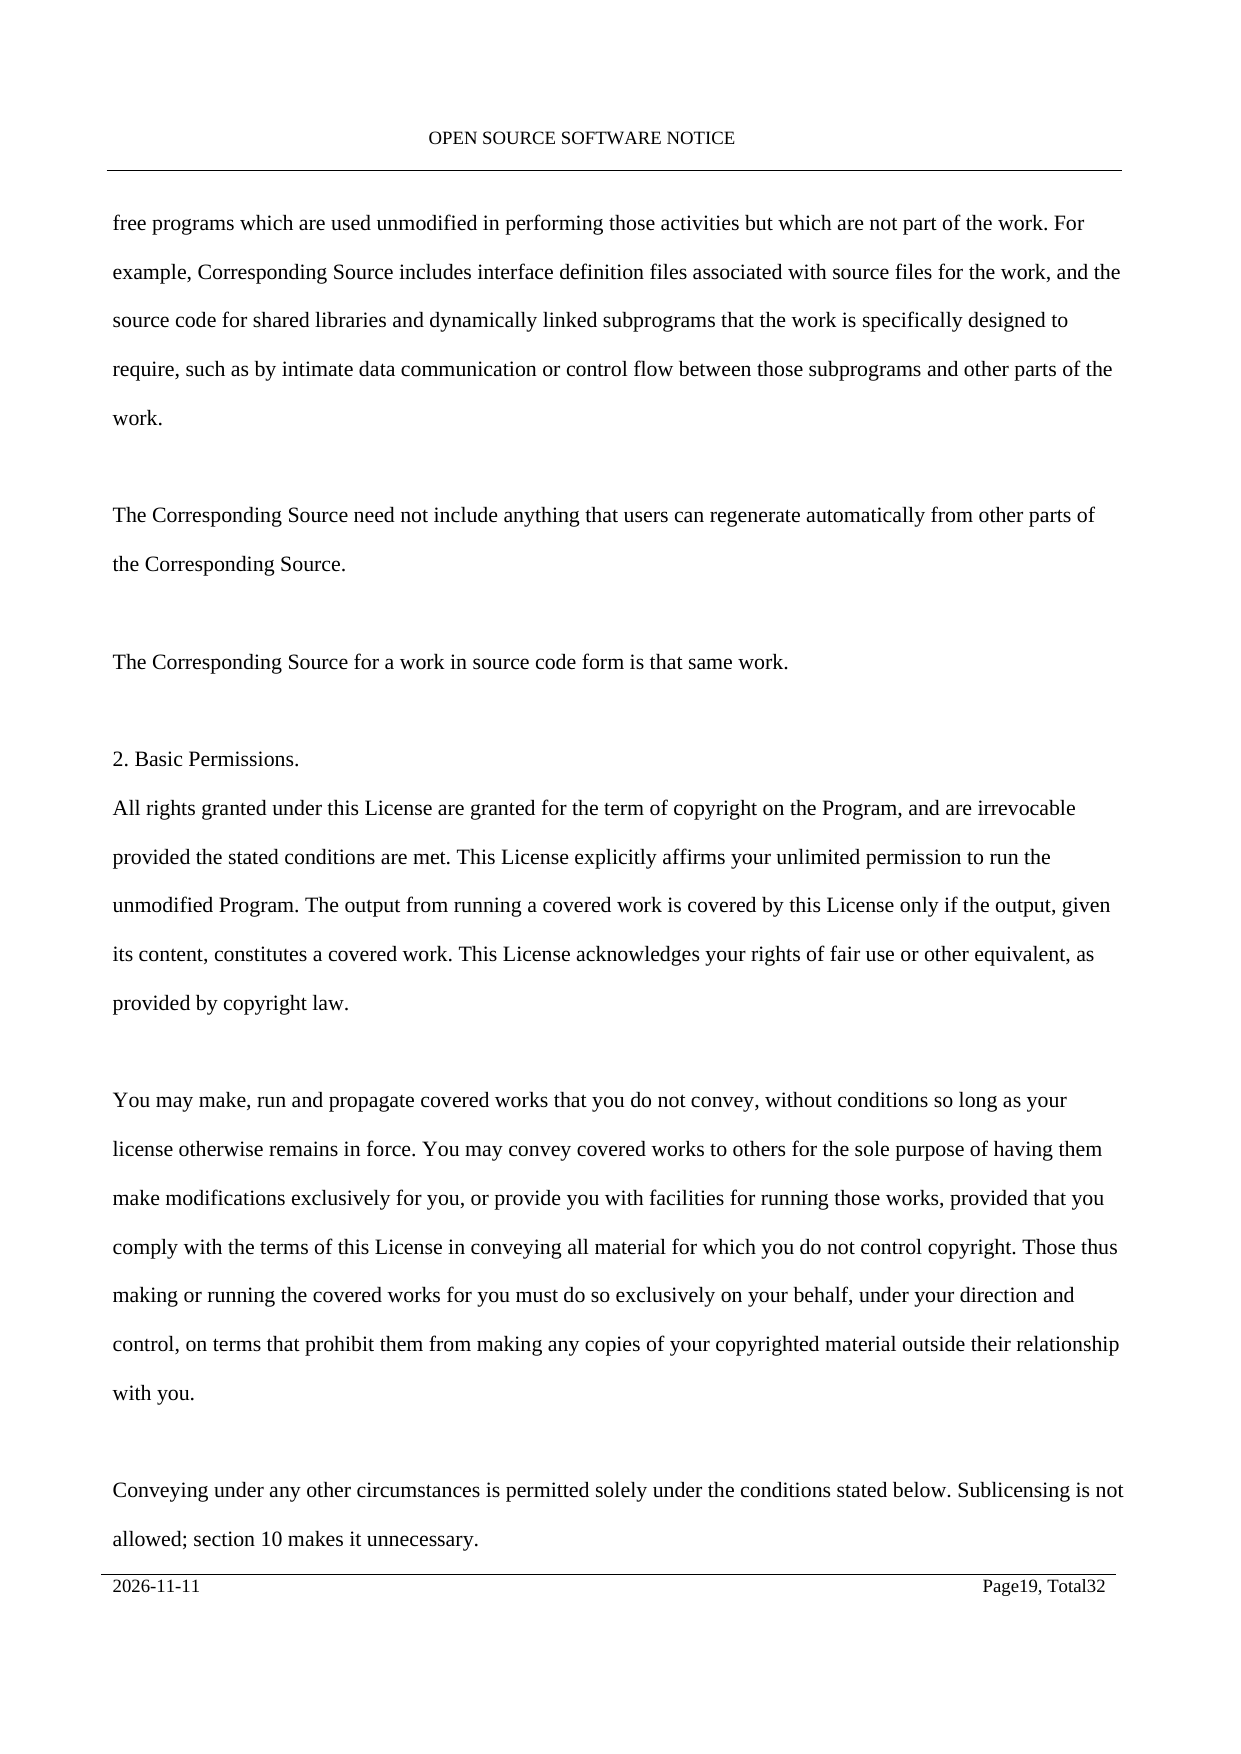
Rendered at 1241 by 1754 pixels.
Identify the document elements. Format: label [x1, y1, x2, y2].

text [112, 206, 1128, 1555]
